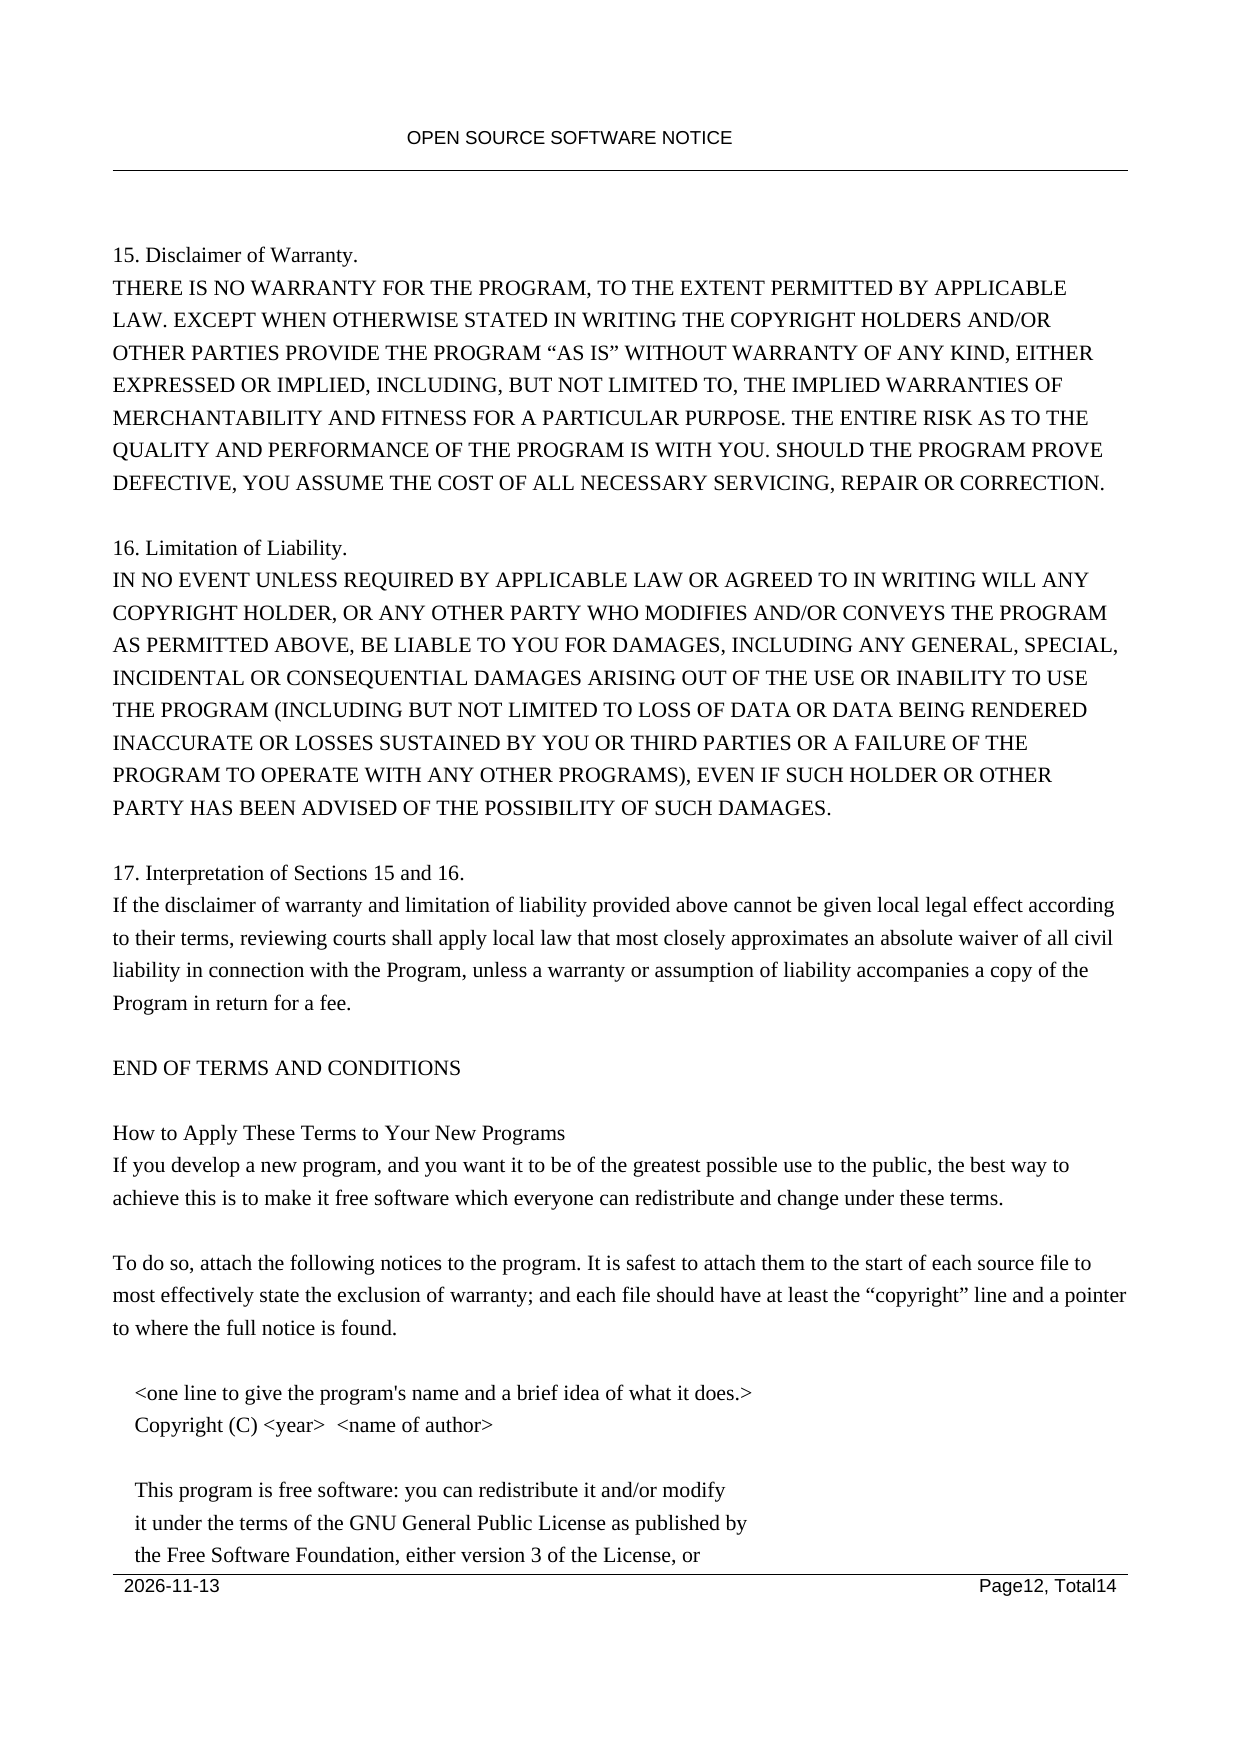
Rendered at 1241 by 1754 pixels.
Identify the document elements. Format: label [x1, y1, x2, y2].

text [112, 206, 1128, 1571]
